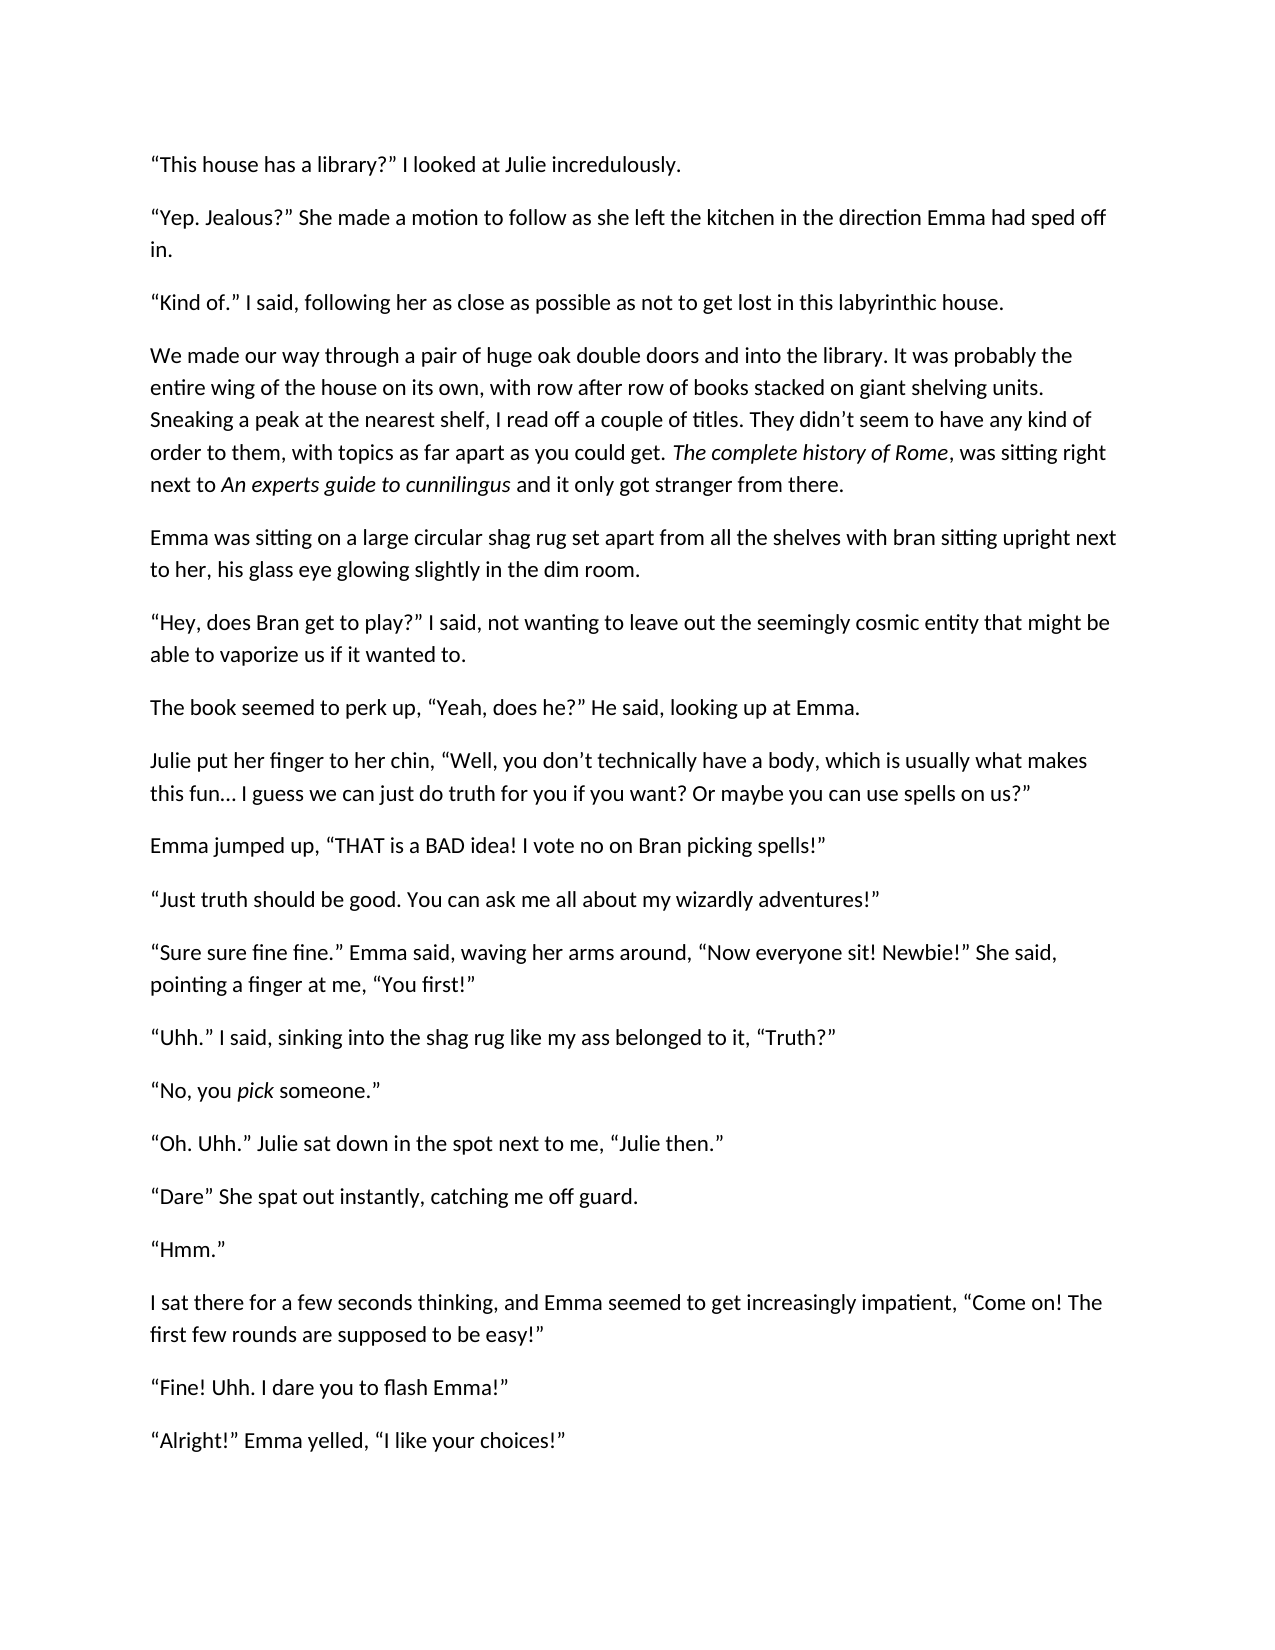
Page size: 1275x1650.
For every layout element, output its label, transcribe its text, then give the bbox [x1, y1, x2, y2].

text Julie put her finger to her chin, “Well, you don’t technically have a body, which is usually what makes this fun… I guess we can just do truth for you if you want? Or maybe you can use spells on us?” [150, 746, 1125, 807]
text “No, you pick someone.” [150, 1076, 1125, 1104]
text “Yep. Jealous?” She made a motion to follow as she left the kitchen in the direction Emma had sped off in. [150, 203, 1125, 263]
text “Oh. Uhh.” Julie sat down in the spot next to me, “Julie then.” [150, 1129, 1125, 1157]
text I sat there for a few seconds thinking, and Emma seemed to get increasingly impatient, “Come on! The first few rounds are supposed to be easy!” [150, 1288, 1125, 1348]
text “Uhh.” I said, sinking into the shag rug like my ass belonged to it, “Truth?” [150, 1023, 1125, 1051]
text “Sure sure fine fine.” Emma said, waving her arms around, “Now everyone sit! Newbie!” She said, pointing a finger at me, “You first!” [150, 938, 1125, 998]
text “This house has a library?” I looked at Julie incredulously. [150, 150, 1125, 178]
text We made our way through a pair of huge oak double doors and into the library. It was probably the entire wing of the house on its own, with row after row of books stacked on giant shelving units. Sneaking a peak at the nearest shelf, I read off a couple of titles. They didn’t seem to have any kind of order to them, with topics as far apart as you could get. The complete history of Rome, was sitting right next to An experts guide to cunnilingus and it only got stranger from there. [150, 341, 1125, 498]
text Emma was sitting on a large circular shag rug set apart from all the shelves with bran sitting upright next to her, his glass eye glowing slightly in the dim room. [150, 523, 1125, 583]
text “Kind of.” I said, following her as close as possible as not to get lost in this labyrinthic house. [150, 288, 1125, 316]
text “Just truth should be good. You can ask me all about my wizardly adventures!” [150, 885, 1125, 913]
text “Fine! Uhh. I dare you to flash Emma!” [150, 1373, 1125, 1401]
text “Hmm.” [150, 1235, 1125, 1263]
text Emma jumped up, “THAT is a BAD idea! I vote no on Bran picking spells!” [150, 832, 1125, 860]
text The book seemed to perk up, “Yeah, does he?” He said, looking up at Emma. [150, 693, 1125, 721]
text “Hey, does Bran get to play?” I said, not wanting to leave out the seemingly cosmic entity that might be able to vaporize us if it wanted to. [150, 608, 1125, 668]
text “Alright!” Emma yelled, “I like your choices!” [150, 1426, 1125, 1454]
text “Dare” She spat out instantly, catching me off guard. [150, 1182, 1125, 1210]
